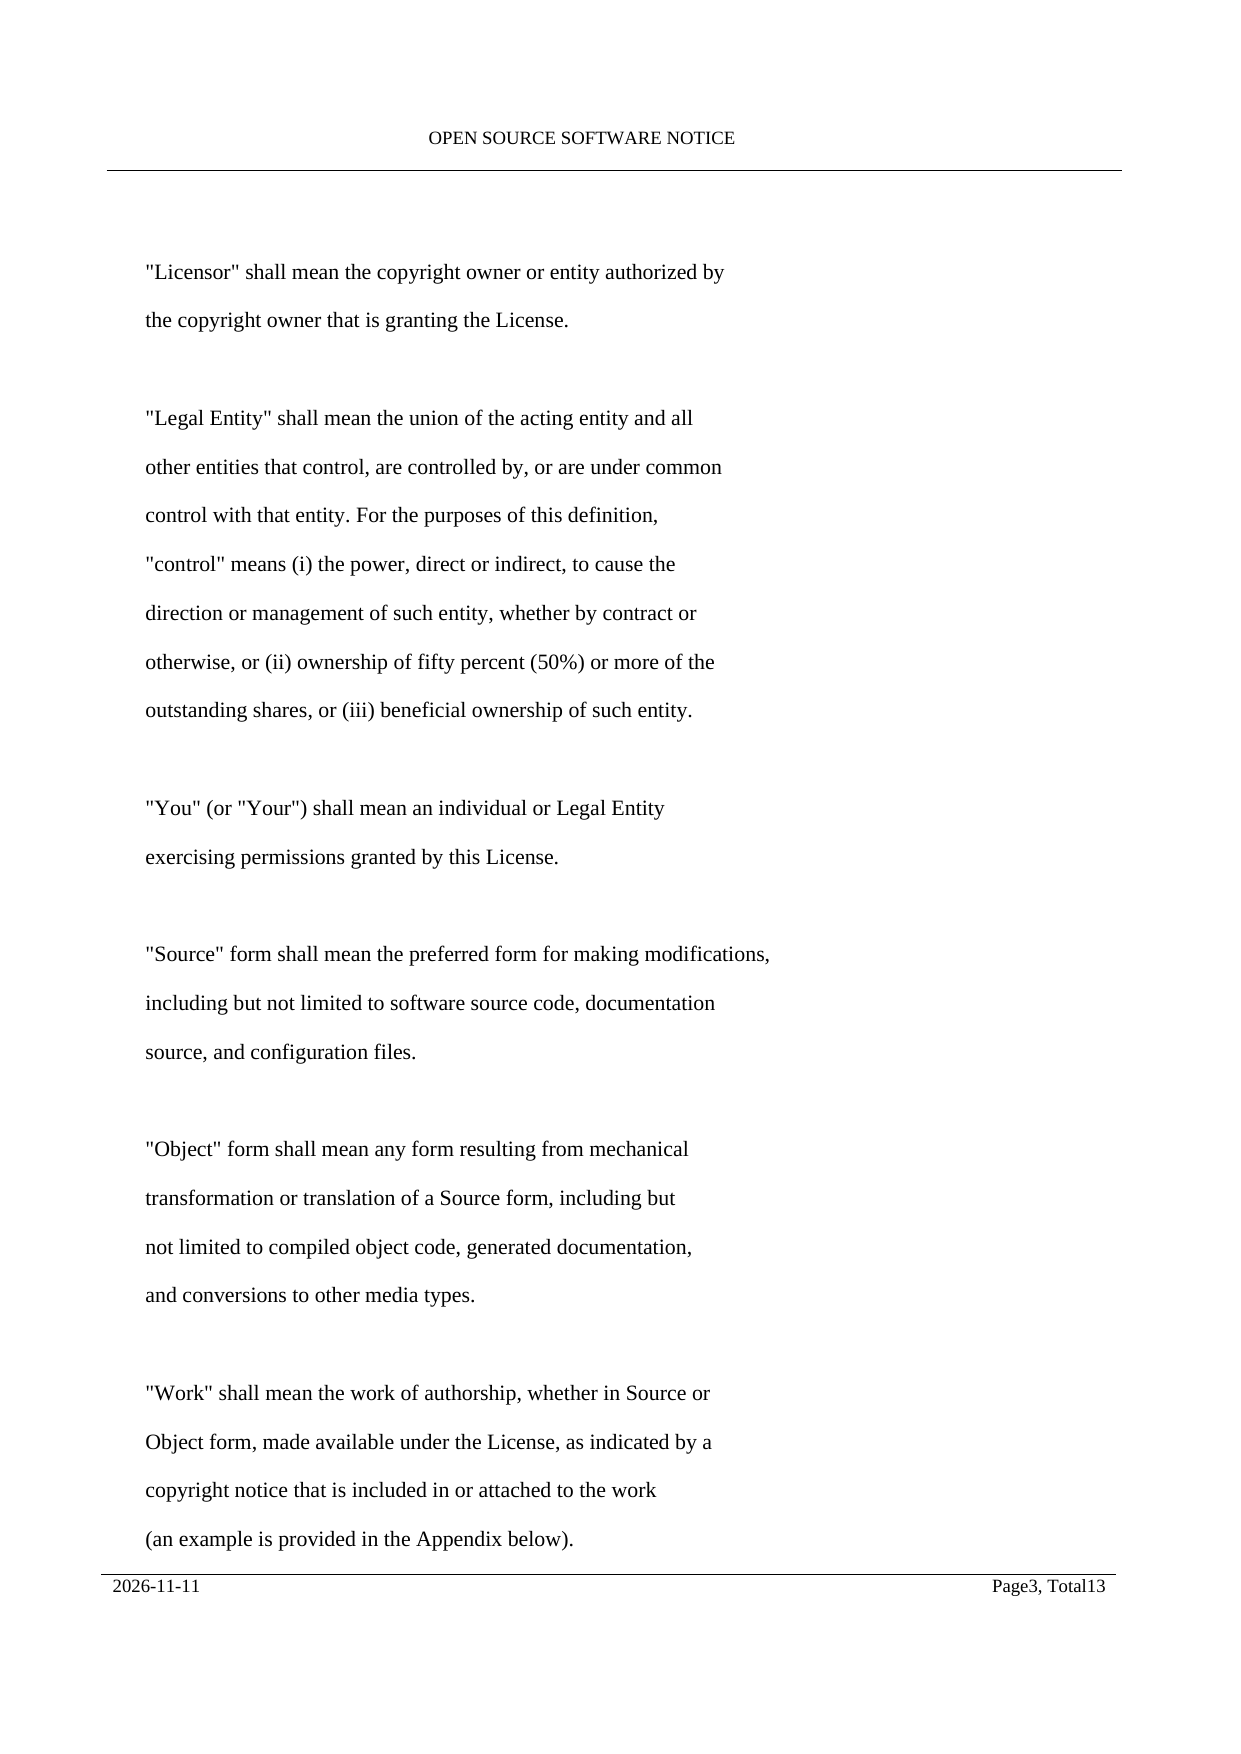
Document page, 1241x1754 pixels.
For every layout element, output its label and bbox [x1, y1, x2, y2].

text [112, 206, 1128, 1555]
